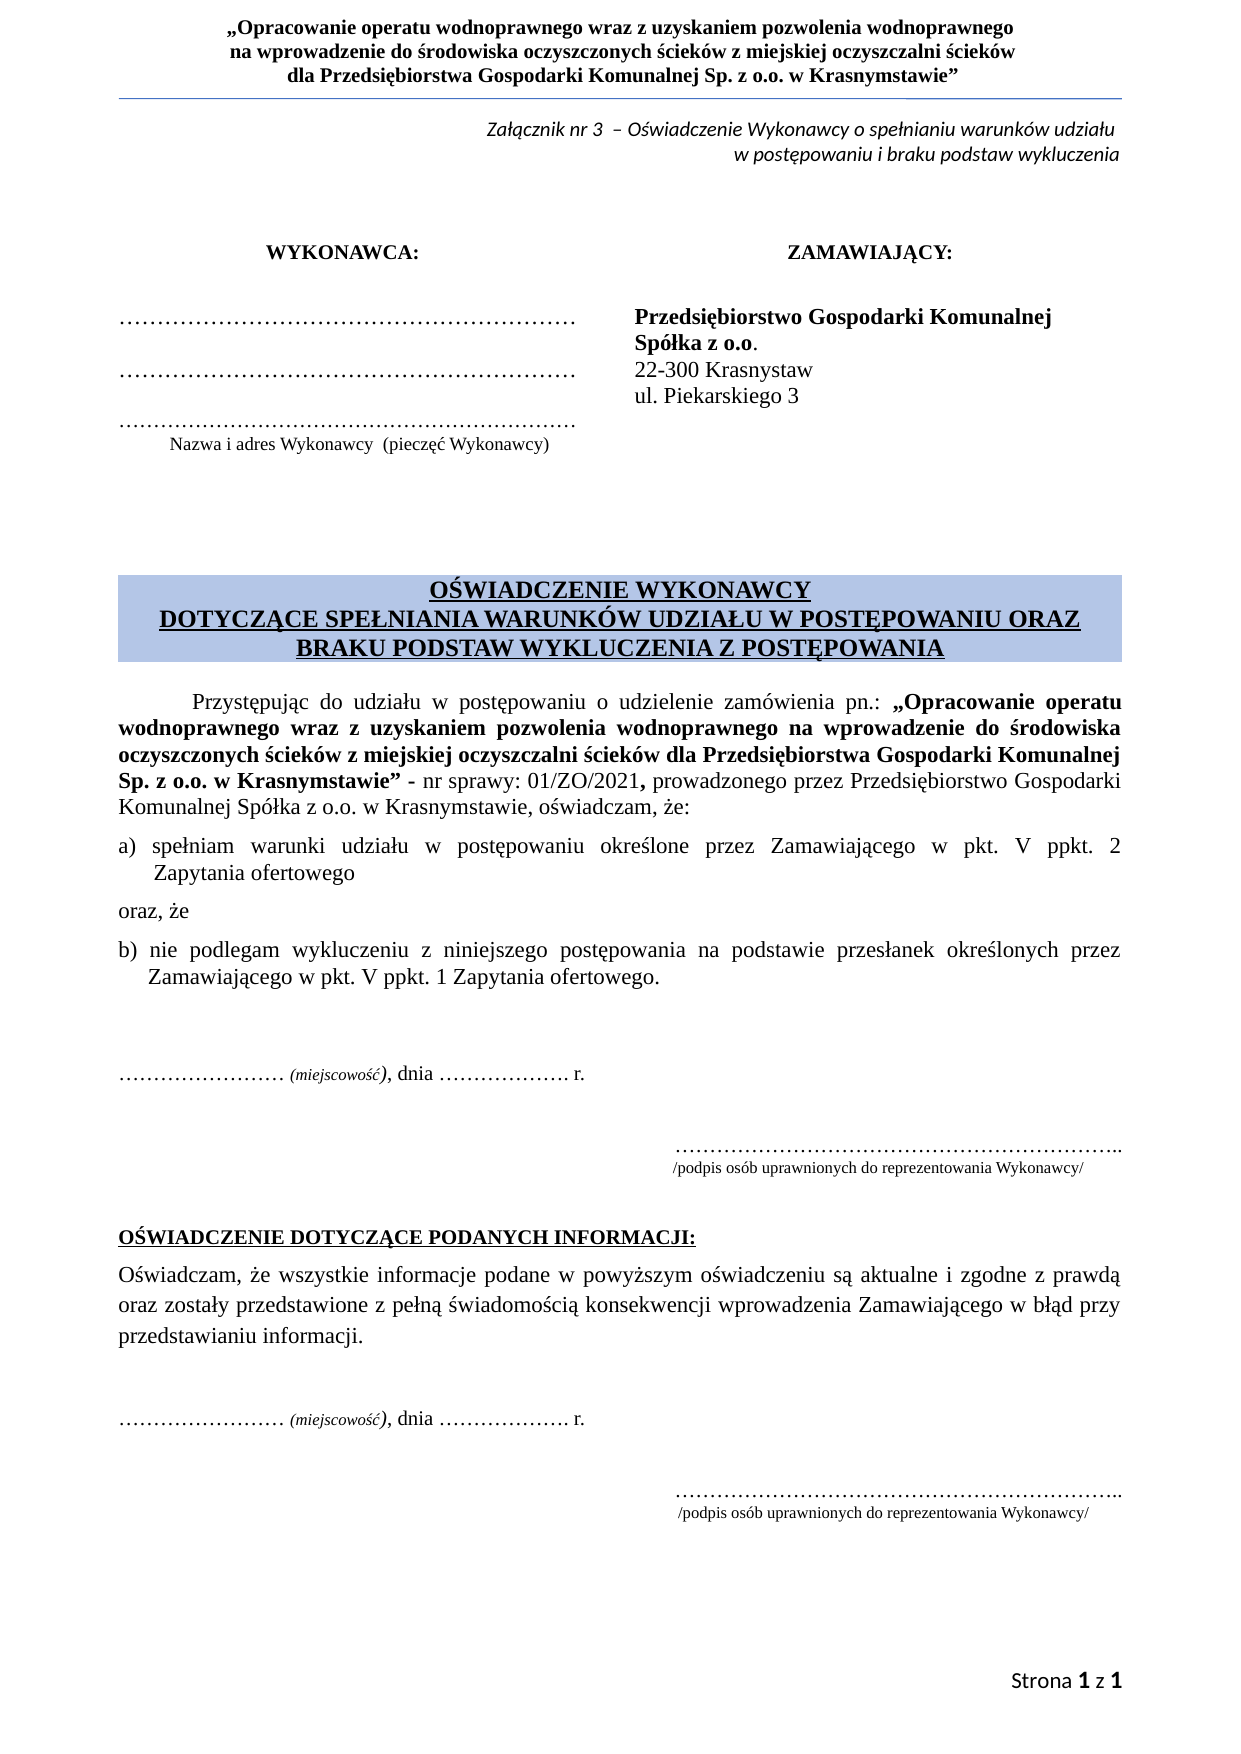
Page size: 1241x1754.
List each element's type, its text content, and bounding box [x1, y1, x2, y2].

text ………………………………………………………… [118, 408, 723, 432]
text b) nie podlegam wykluczeniu z niniejszego postępowania na podstawie przesłanek określonych przez Zamawiającego w pkt. V ppkt. 1 Zapytania ofertowego. [118, 936, 1122, 989]
text OŚWIADCZENIE WYKONAWCY [118, 575, 1122, 604]
text DOTYCZĄCE SPEŁNIANIA WARUNKÓW UDZIAŁU W POSTĘPOWANIU ORAZ BRAKU PODSTAW WYKLUCZENIA Z POSTĘPOWANIA [118, 604, 1122, 662]
text Nazwa i adres Wykonawcy (pieczęć Wykonawcy) [118, 432, 723, 454]
text …………………………………………………… 22-300 Krasnystaw [118, 356, 1122, 382]
text OŚWIADCZENIE DOTYCZĄCE PODANYCH INFORMACJI: [118, 1225, 1122, 1249]
text WYKONAWCA: ZAMAWIAJĄCY: [192, 240, 1122, 264]
text ul. Piekarskiego 3 [118, 382, 1123, 408]
text Oświadczam, że wszystkie informacje podane w powyższym oświadczeniu są aktualne i zgodne z prawdą oraz zostały przedstawione z pełną świadomością konsekwencji wprowadzenia Zamawiającego w błąd przy przedstawianiu informacji. [118, 1261, 1122, 1348]
text ……………………………………………………….. [118, 1478, 1122, 1502]
text /podpis osób uprawnionych do reprezentowania Wykonawcy/ [148, 1502, 1122, 1522]
text …………………… (miejscowość), dnia ………………. r. [118, 1061, 1122, 1085]
text /podpis osób uprawnionych do reprezentowania Wykonawcy/ [148, 1157, 1122, 1177]
text Załącznik nr 3 – Oświadczenie Wykonawcy o spełnianiu warunków udziału w postępowaniu i braku podstaw wykluczenia [118, 116, 1122, 167]
text Spółka z o.o. [118, 329, 1122, 356]
text Przystępując do udziału w postępowaniu o udzielenie zamówienia pn.: „Opracowanie operatu wodnoprawnego wraz z uzyskaniem pozwolenia wodnoprawnego na wprowadzenie do środowiska oczyszczonych ścieków z miejskiej oczyszczalni ścieków dla Przedsiębiorstwa Gospodarki Komunalnej Sp. z o.o. w Krasnymstawie” - nr sprawy: 01/ZO/2021, prowadzonego przez Przedsiębiorstwo Gospodarki Komunalnej Spółka z o.o. w Krasnymstawie, oświadczam, że: [118, 688, 1122, 820]
text ……………………………………………………….. [118, 1133, 1122, 1157]
text oraz, że [118, 897, 1122, 924]
text …………………………………………………… Przedsiębiorstwo Gospodarki Komunalnej [118, 303, 1122, 329]
text a) spełniam warunki udziału w postępowaniu określone przez Zamawiającego w pkt. V ppkt. 2 Zapytania ofertowego [118, 832, 1122, 885]
text …………………… (miejscowość), dnia ………………. r. [118, 1406, 1122, 1430]
